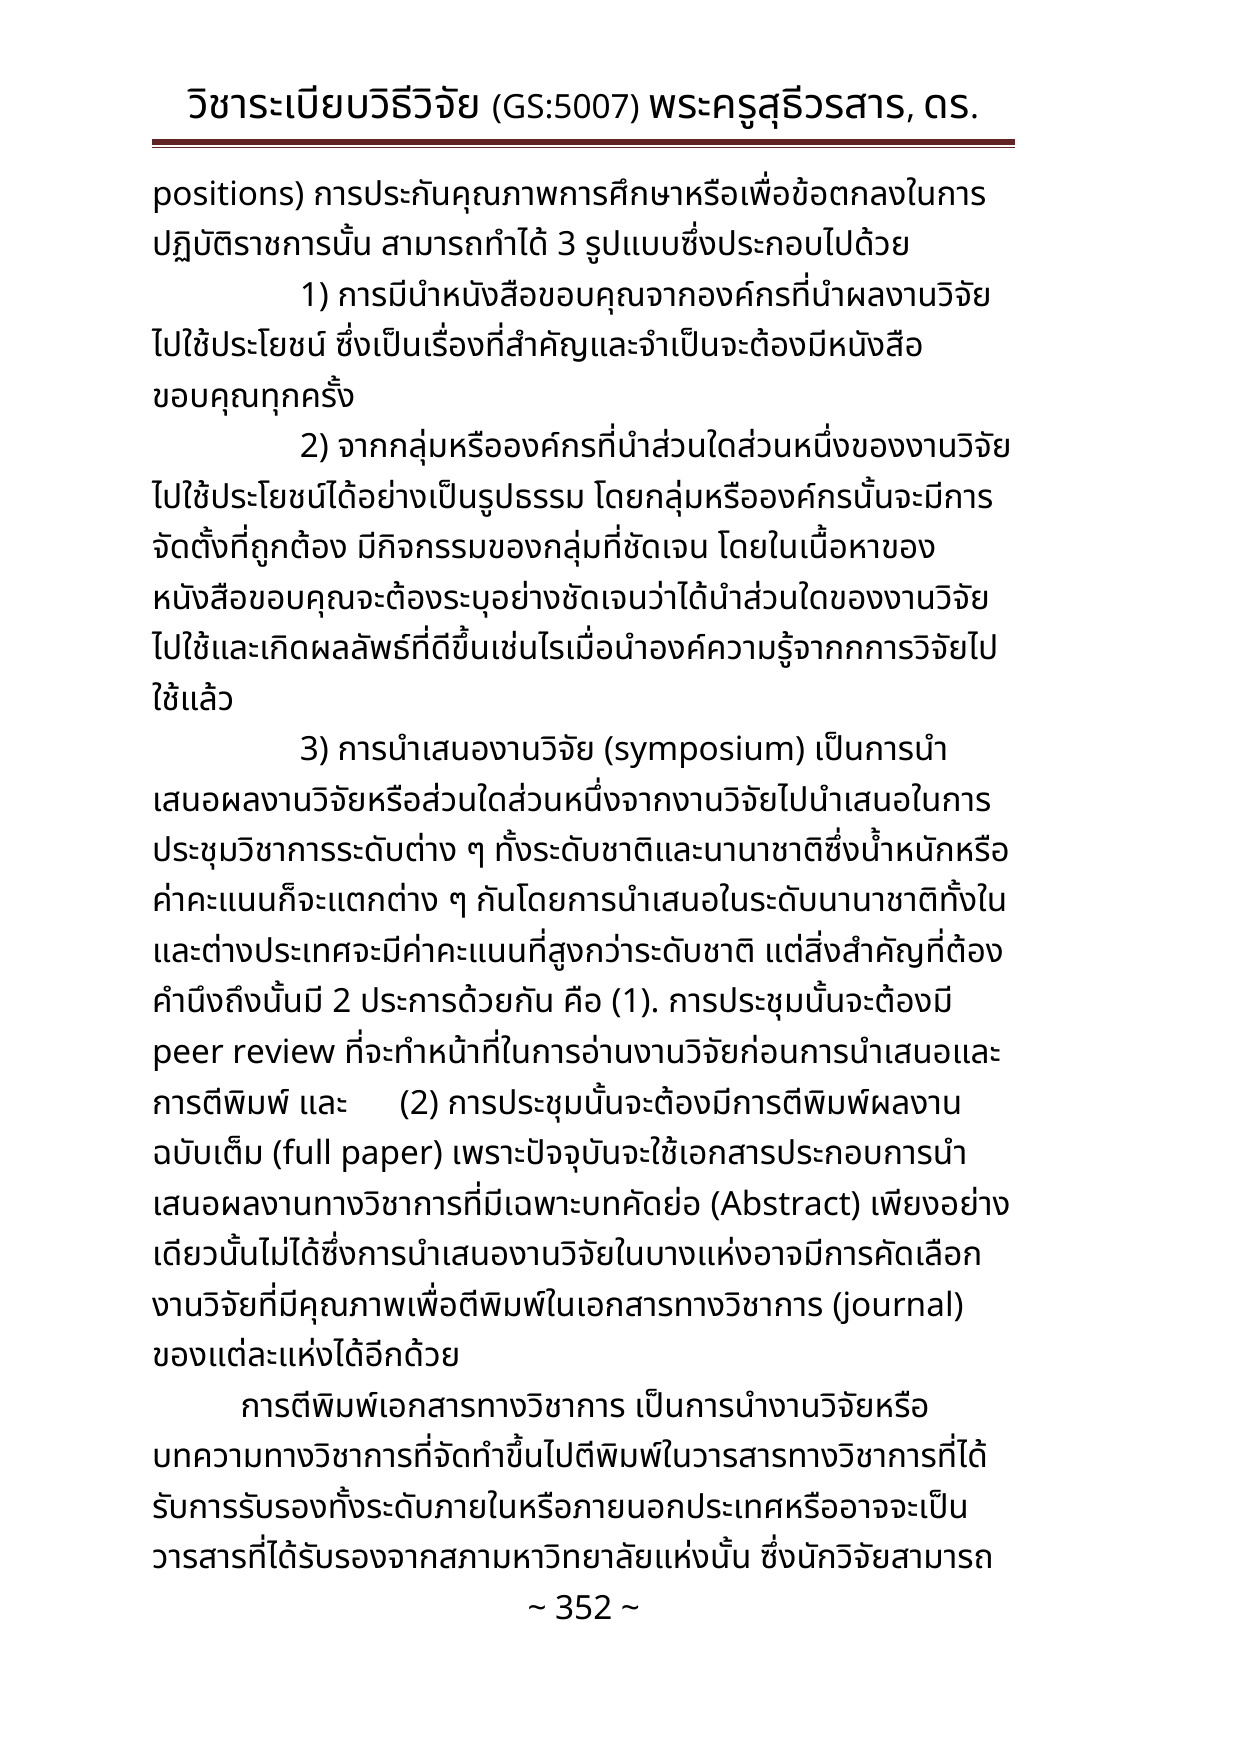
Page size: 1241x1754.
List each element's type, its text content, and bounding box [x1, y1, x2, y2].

text 2) จากกลุ่มหรือองค์กรที่นำส่วนใดส่วนหนึ่งของงานวิจัยไปใช้ประโยชน์ได้อย่างเป็นรูปธรรม โดยกลุ่มหรือองค์กรนั้นจะมีการจัดตั้งที่ถูกต้อง มีกิจกรรมของกลุ่มที่ชัดเจน โดยในเนื้อหาของหนังสือขอบคุณจะต้องระบุอย่างชัดเจนว่าได้นำส่วนใดของงานวิจัยไปใช้และเกิดผลลัพธ์ที่ดีขึ้นเช่นไรเมื่อนำองค์ความรู้จากกการวิจัยไปใช้แล้ว [152, 422, 1015, 725]
text 1) การมีนำหนังสือขอบคุณจากองค์กรที่นำผลงานวิจัยไปใช้ประโยชน์ ซึ่งเป็นเรื่องที่สำคัญและจำเป็นจะต้องมีหนังสือขอบคุณทุกครั้ง [152, 271, 1015, 422]
text 3) การนำเสนองานวิจัย (symposium) เป็นการนำเสนอผลงานวิจัยหรือส่วนใดส่วนหนึ่งจากงานวิจัยไปนำเสนอในการประชุมวิชาการระดับต่าง ๆ ทั้งระดับชาติและนานาชาติซึ่งน้ำหนักหรือค่าคะแนนก็จะแตกต่าง ๆ กันโดยการนำเสนอในระดับนานาชาติทั้งในและต่างประเทศจะมีค่าคะแนนที่สูงกว่าระดับชาติ แต่สิ่งสำคัญที่ต้องคำนึงถึงนั้นมี 2 ประการด้วยกัน คือ (1). การประชุมนั้นจะต้องมี peer review ที่จะทำหน้าที่ในการอ่านงานวิจัยก่อนการนำเสนอและการตีพิมพ์ และ (2) การประชุมนั้นจะต้องมีการตีพิมพ์ผลงานฉบับเต็ม (full paper) เพราะปัจจุบันจะใช้เอกสารประกอบการนำเสนอผลงานทางวิชาการที่มีเฉพาะบทคัดย่อ (Abstract) เพียงอย่างเดียวนั้นไม่ได้ซึ่งการนำเสนองานวิจัยในบางแห่งอาจมีการคัดเลือกงานวิจัยที่มีคุณภาพเพื่อตีพิมพ์ในเอกสารทางวิชาการ (journal) ของแต่ละแห่งได้อีกด้วย [152, 725, 1015, 1382]
